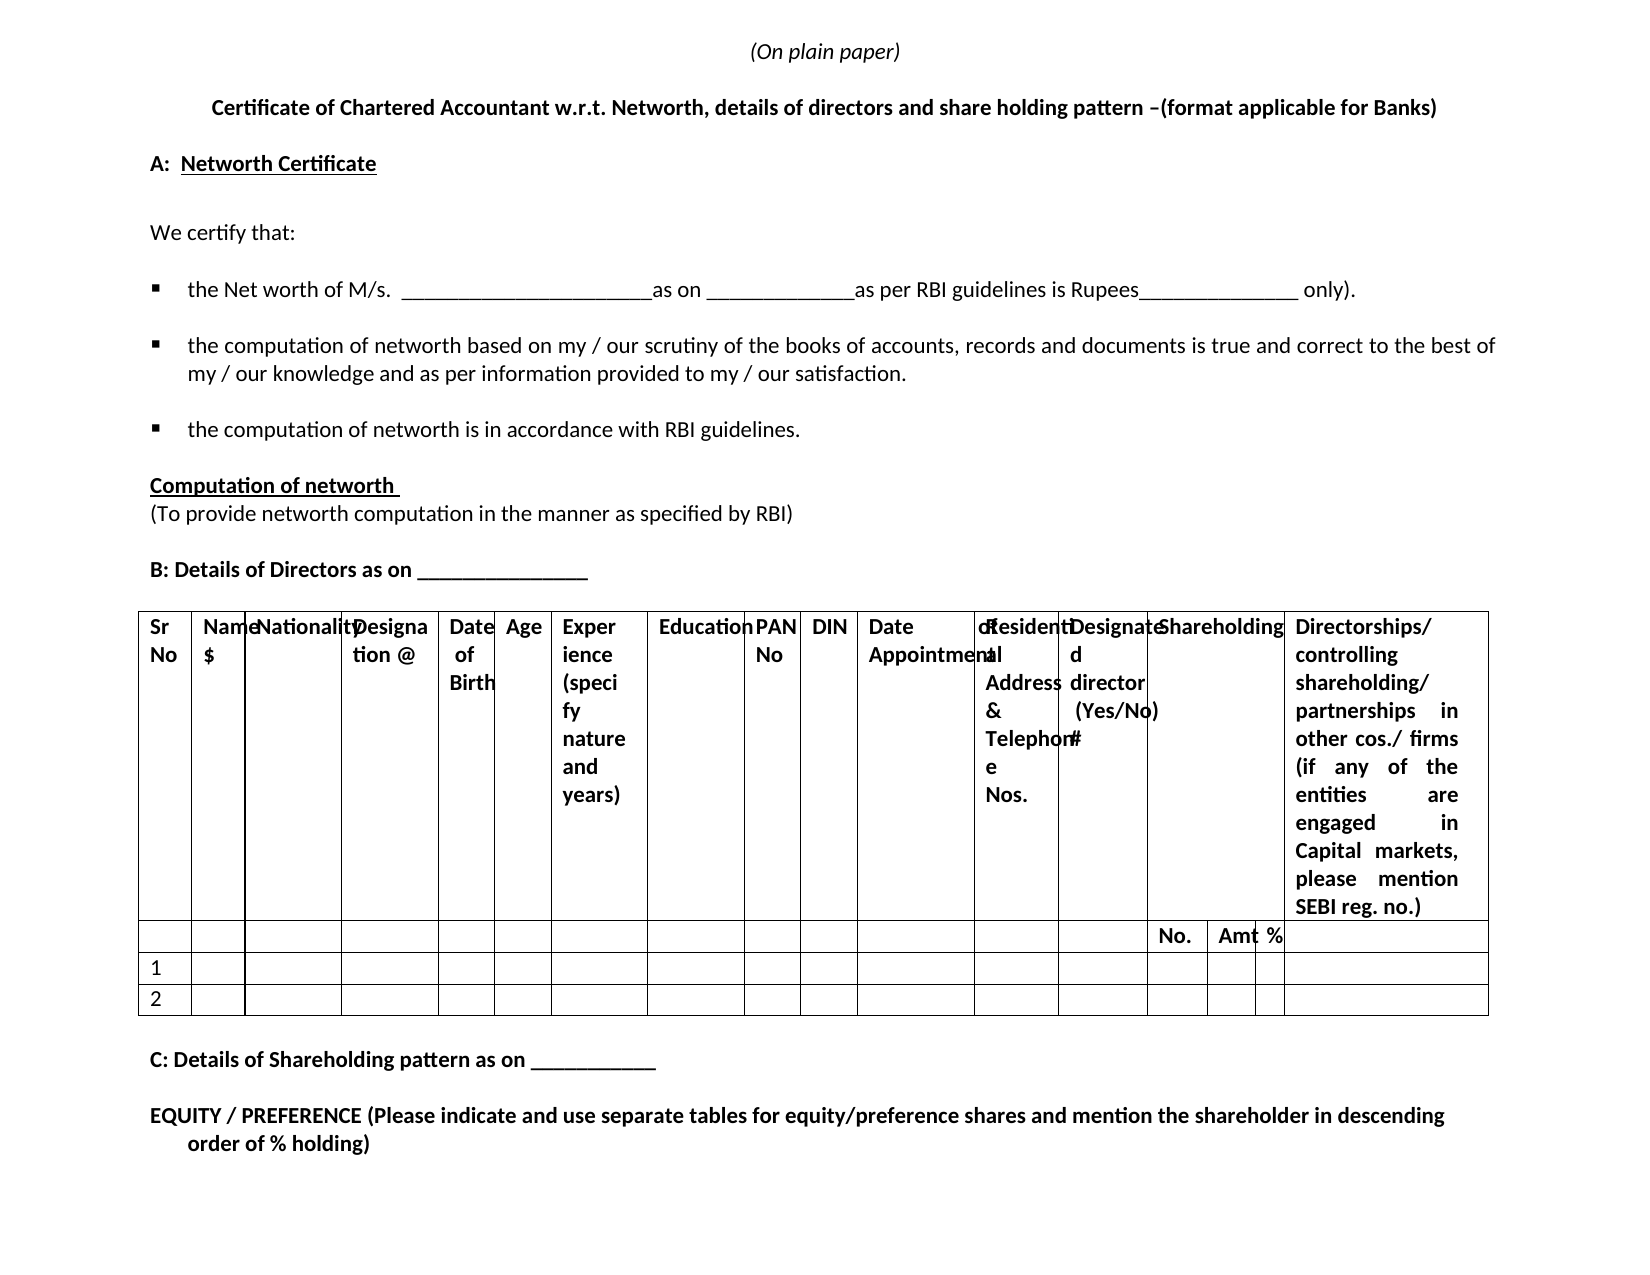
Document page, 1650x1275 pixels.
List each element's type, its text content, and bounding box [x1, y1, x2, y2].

table_cell [1059, 985, 1147, 1015]
table_cell 2 [139, 985, 191, 1015]
table_cell % [1256, 921, 1284, 952]
table_cell [552, 953, 647, 983]
table_header Shareholding [1148, 612, 1284, 920]
list the computation of networth is in accordance with RBI guidelines. [150, 415, 1500, 443]
table_cell Amt [1208, 921, 1255, 952]
table_cell [858, 985, 974, 1015]
table_cell [975, 953, 1058, 983]
table_header PAN No [745, 612, 800, 920]
table_cell [192, 921, 244, 952]
text B: Details of Directors as on _______________ [150, 555, 1500, 583]
text (To provide networth computation in the manner as specified by RBI) [150, 499, 1500, 527]
table_cell [139, 921, 191, 952]
text (On plain paper) [150, 37, 1500, 66]
table_header Age [495, 612, 551, 920]
table_header Experience (specify nature and years) [552, 612, 647, 920]
text We certify that: [150, 218, 1500, 246]
table_header Date of Birth [439, 612, 494, 920]
table_cell No. [1148, 921, 1207, 952]
table_cell [192, 985, 244, 1015]
table_cell [192, 953, 244, 983]
text EQUITY / PREFERENCE (Please indicate and use separate tables for equity/preference shares and mention the shareholder in descending order of % holding) [150, 1101, 1500, 1157]
table_cell [246, 953, 341, 983]
table_cell [975, 985, 1058, 1015]
table_cell [342, 953, 438, 983]
text Certificate of Chartered Accountant w.r.t. Networth, details of directors and share holding pattern –(format applicable for Banks) [150, 93, 1500, 122]
text Computation of networth [150, 471, 1500, 499]
text A: Networth Certificate [150, 149, 1500, 178]
table_cell [801, 985, 857, 1015]
table_cell [648, 985, 744, 1015]
table_cell [648, 921, 744, 952]
table_cell [745, 985, 800, 1015]
table_cell [1285, 953, 1488, 983]
text C: Details of Shareholding pattern as on ___________ [150, 1045, 1500, 1073]
table_cell [1208, 985, 1255, 1015]
table_cell [439, 921, 494, 952]
table_cell 1 [139, 953, 191, 983]
table_cell [858, 953, 974, 983]
table_cell [552, 985, 647, 1015]
table_cell [1059, 921, 1147, 952]
table_cell [745, 953, 800, 983]
list the computation of networth based on my / our scrutiny of the books of accounts, records and documents is true and correct to the best of my / our knowledge and as per information provided to my / our satisfaction. [150, 331, 1500, 387]
table_cell [246, 921, 341, 952]
table_cell [495, 985, 551, 1015]
table_cell [648, 953, 744, 983]
table_cell [1256, 953, 1284, 983]
table_cell [1148, 953, 1207, 983]
table_cell [1256, 985, 1284, 1015]
table_header Designation @ [342, 612, 438, 920]
table_header Sr No [139, 612, 191, 920]
table_cell [745, 921, 800, 952]
table_cell [1208, 953, 1255, 983]
table_cell [1285, 985, 1488, 1015]
table_header Designated director (Yes/No) # [1059, 612, 1147, 920]
table_header Directorships/ controlling shareholding/ partnerships in other cos./ firms (if any of the entities are engaged in Capital markets, please mention SEBI reg. no.) [1285, 612, 1488, 920]
table_cell [439, 953, 494, 983]
list the Net worth of M/s. ______________________as on _____________as per RBI guidelines is Rupees______________ only). [150, 275, 1500, 303]
table_cell [342, 921, 438, 952]
table_cell [801, 921, 857, 952]
table_cell [975, 921, 1058, 952]
table_cell [1059, 953, 1147, 983]
table_cell [495, 953, 551, 983]
table_cell [439, 985, 494, 1015]
table_cell [495, 921, 551, 952]
table_cell [246, 985, 341, 1015]
table_header DIN [801, 612, 857, 920]
table_cell [1148, 985, 1207, 1015]
table_header Date of Appointment [858, 612, 974, 920]
table_header Name $ [192, 612, 244, 920]
table_cell [858, 921, 974, 952]
table_cell [1285, 921, 1488, 952]
table_cell [552, 921, 647, 952]
table_header Nationality [246, 612, 341, 920]
table_cell [342, 985, 438, 1015]
table_cell [801, 953, 857, 983]
table_header Residential Address & Telephone Nos. [975, 612, 1058, 920]
table_header Education [648, 612, 744, 920]
